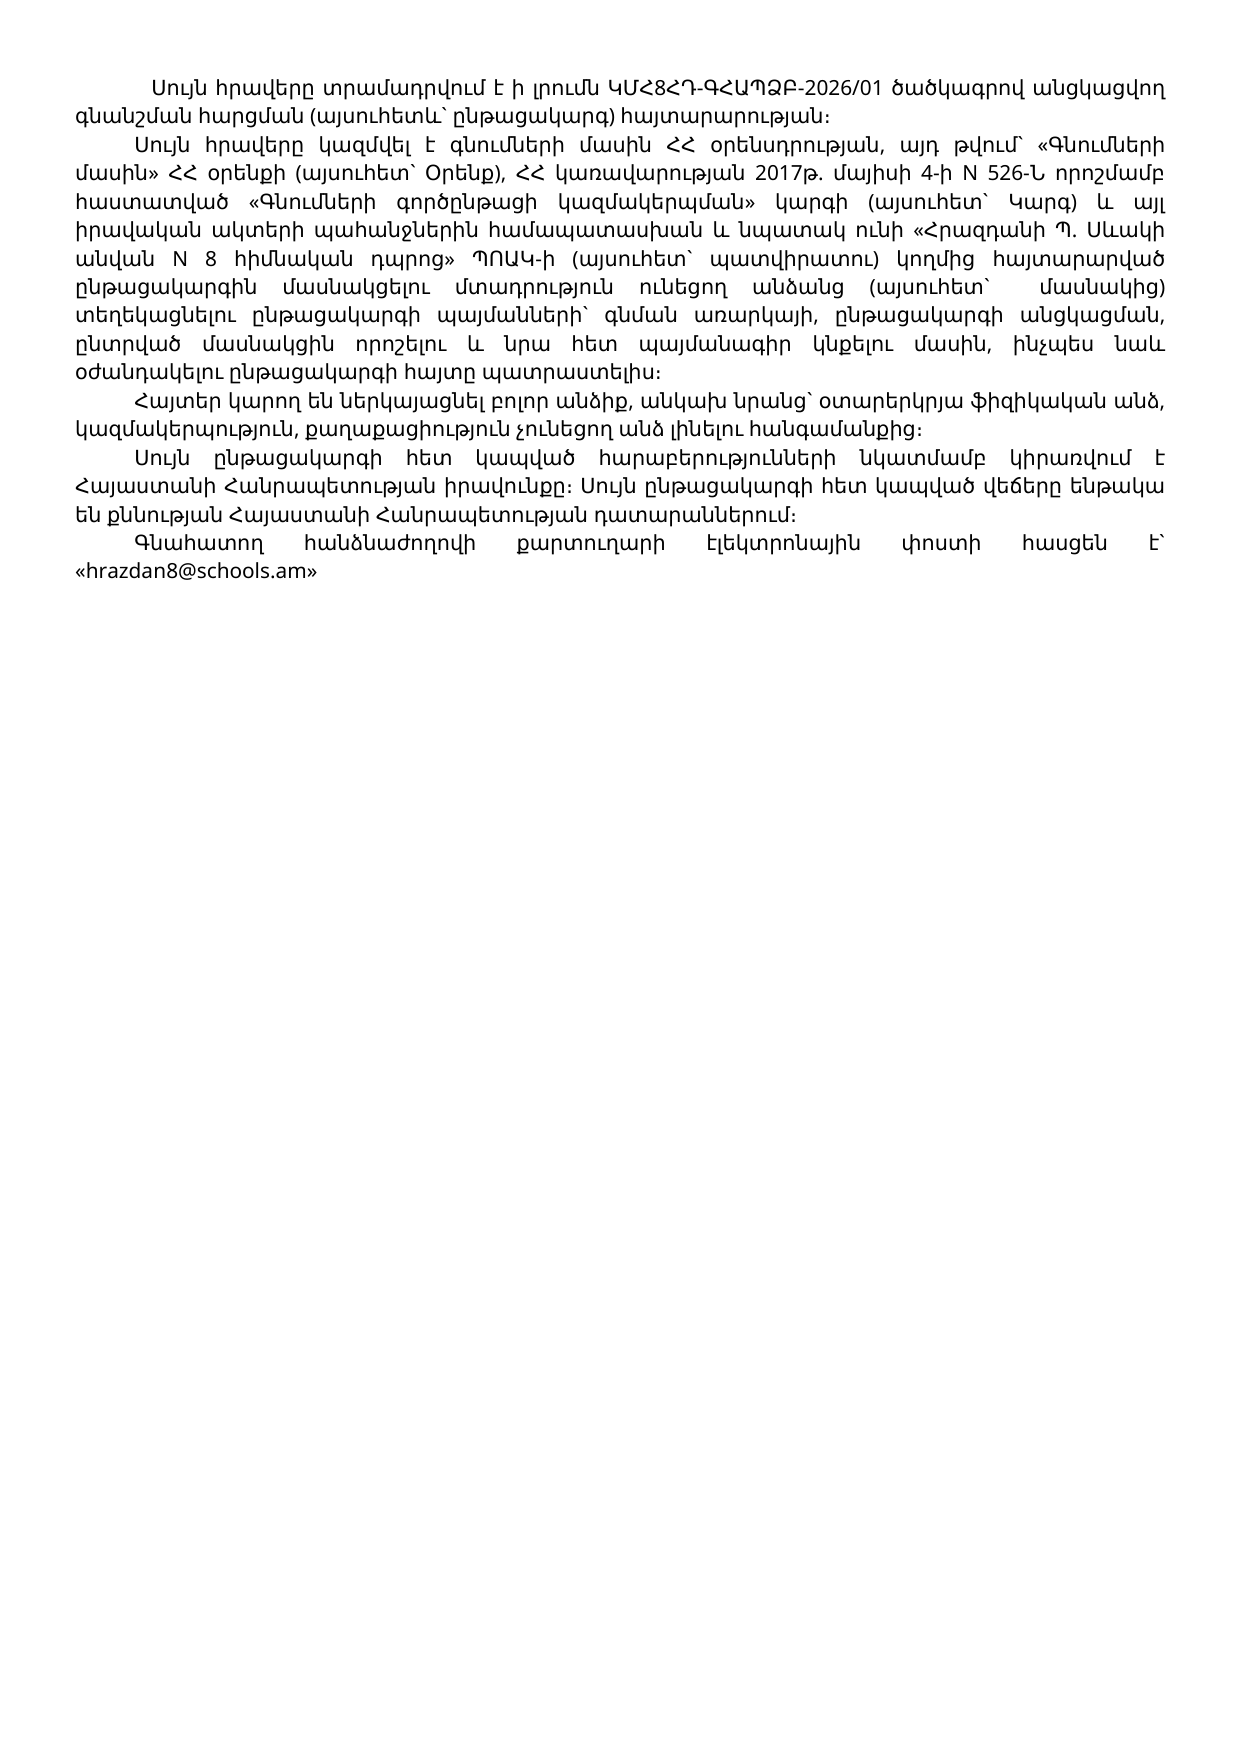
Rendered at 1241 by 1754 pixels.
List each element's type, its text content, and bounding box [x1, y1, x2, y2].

text Սույն ընթացակարգի հետ կապված հարաբերությունների նկատմամբ կիրառվում է Հայաստանի Հանրապետության իրավունքը։ Սույն ընթացակարգի հետ կապված վեճերը ենթակա են քննության Հայաստանի Հանրապետության դատարաններում։ [75, 443, 1165, 528]
text Սույն հրավերը տրամադրվում է ի լրումն ԿՄՀ8ՀԴ-ԳՀԱՊՁԲ-2026/01 ծածկագրով անցկացվող գնանշման հարցման (այսուհետև` ընթացակարգ) հայտարարության։ [75, 73, 1165, 130]
text Գնահատող հանձնաժողովի քարտուղարի էլեկտրոնային փոստի հասցեն է` «hrazdan8@schools.am» [75, 528, 1165, 585]
text Սույն հրավերը կազմվել է գնումների մասին ՀՀ օրենսդրության, այդ թվում` «Գնումների մասին» ՀՀ օրենքի (այսուհետ` Օրենք), ՀՀ կառավարության 2017թ. մայիսի 4-ի N 526-Ն որոշմամբ հաստատված «Գնումների գործընթացի կազմակերպման» կարգի (այսուհետ` Կարգ) և այլ իրավական ակտերի պահանջներին համապատասխան և նպատակ ունի «Հրազդանի Պ. Սևակի անվան N 8 հիմնական դպրոց» ՊՈԱԿ-ի (այսուհետ` պատվիրատու) կողմից հայտարարված ընթացակարգին մասնակցելու մտադրություն ունեցող անձանց (այսուհետ` մասնակից) տեղեկացնելու ընթացակարգի պայմանների` գնման առարկայի, ընթացակարգի անցկացման, ընտրված մասնակցին որոշելու և նրա հետ պայմանագիր կնքելու մասին, ինչպես նաև օժանդակելու ընթացակարգի հայտը պատրաստելիս։ [75, 130, 1165, 386]
text Հայտեր կարող են ներկայացնել բոլոր անձիք, անկախ նրանց` օտարերկրյա ֆիզիկական անձ, կազմակերպություն, քաղաքացիություն չունեցող անձ լինելու հանգամանքից։ [75, 386, 1165, 443]
